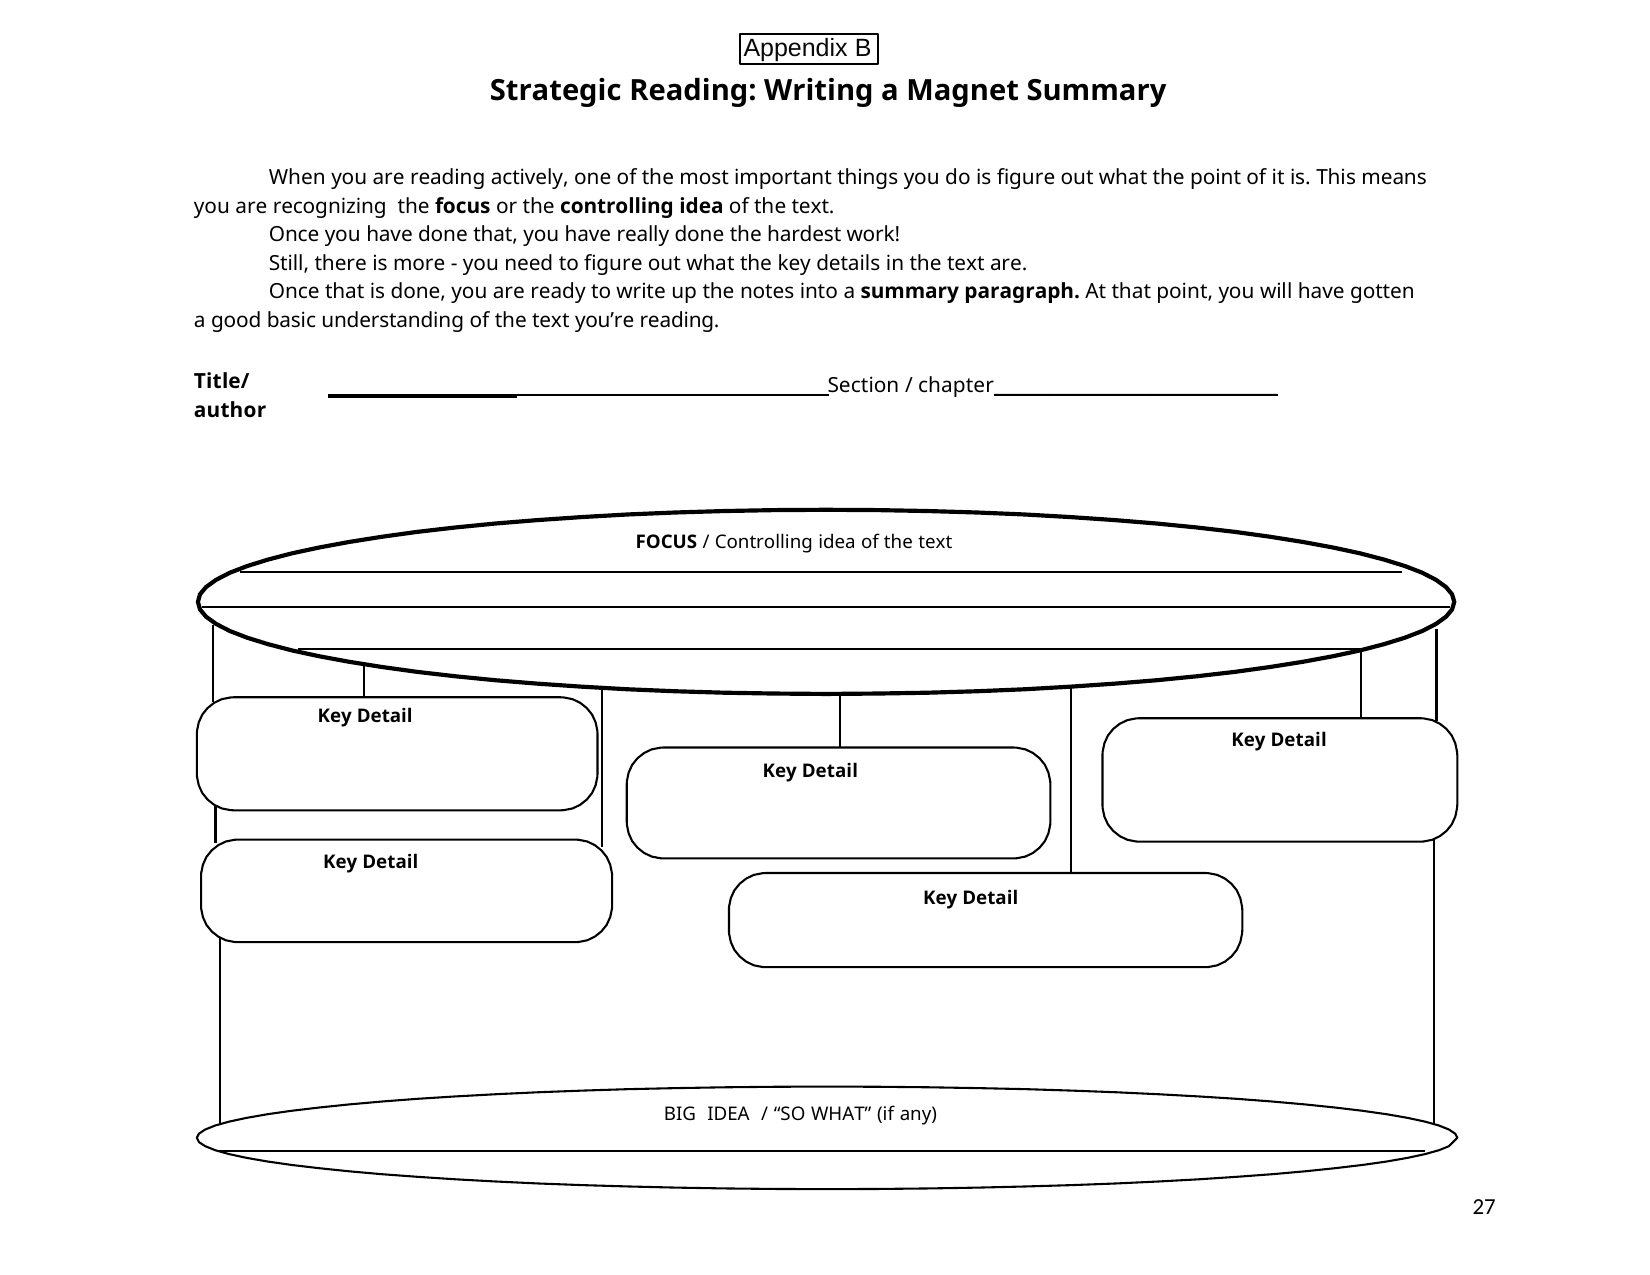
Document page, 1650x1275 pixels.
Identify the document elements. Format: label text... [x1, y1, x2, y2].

text Key Detail [317, 703, 412, 728]
text Key Detail [1231, 726, 1510, 751]
text BIG IDEA / “SO WHAT” (if any) [181, 1100, 1419, 1126]
text Once you have done that, you have really done the hardest work! [269, 219, 1510, 248]
text Appendix B [181, 33, 1433, 62]
text Strategic Reading: Writing a Magnet Summary [489, 69, 1439, 108]
text Key Detail [762, 757, 858, 783]
text FOCUS / Controlling idea of the text [635, 528, 1510, 554]
text Section / chapter________________________________ [827, 370, 1510, 399]
text Key Detail [923, 884, 1510, 909]
text When you are reading actively, one of the most important things you do is figure out what the point of it is. This means you are recognizing the focus or the controlling idea of the text. [194, 162, 1439, 219]
text Still, there is more - you need to figure out what the key details in the text are. [269, 248, 1510, 276]
text Once that is done, you are ready to write up the notes into a summary paragraph. At that point, you will have gotten a good basic understanding of the text you’re reading. [194, 276, 1421, 333]
text Key Detail [323, 848, 419, 874]
text Title/author [194, 366, 320, 423]
